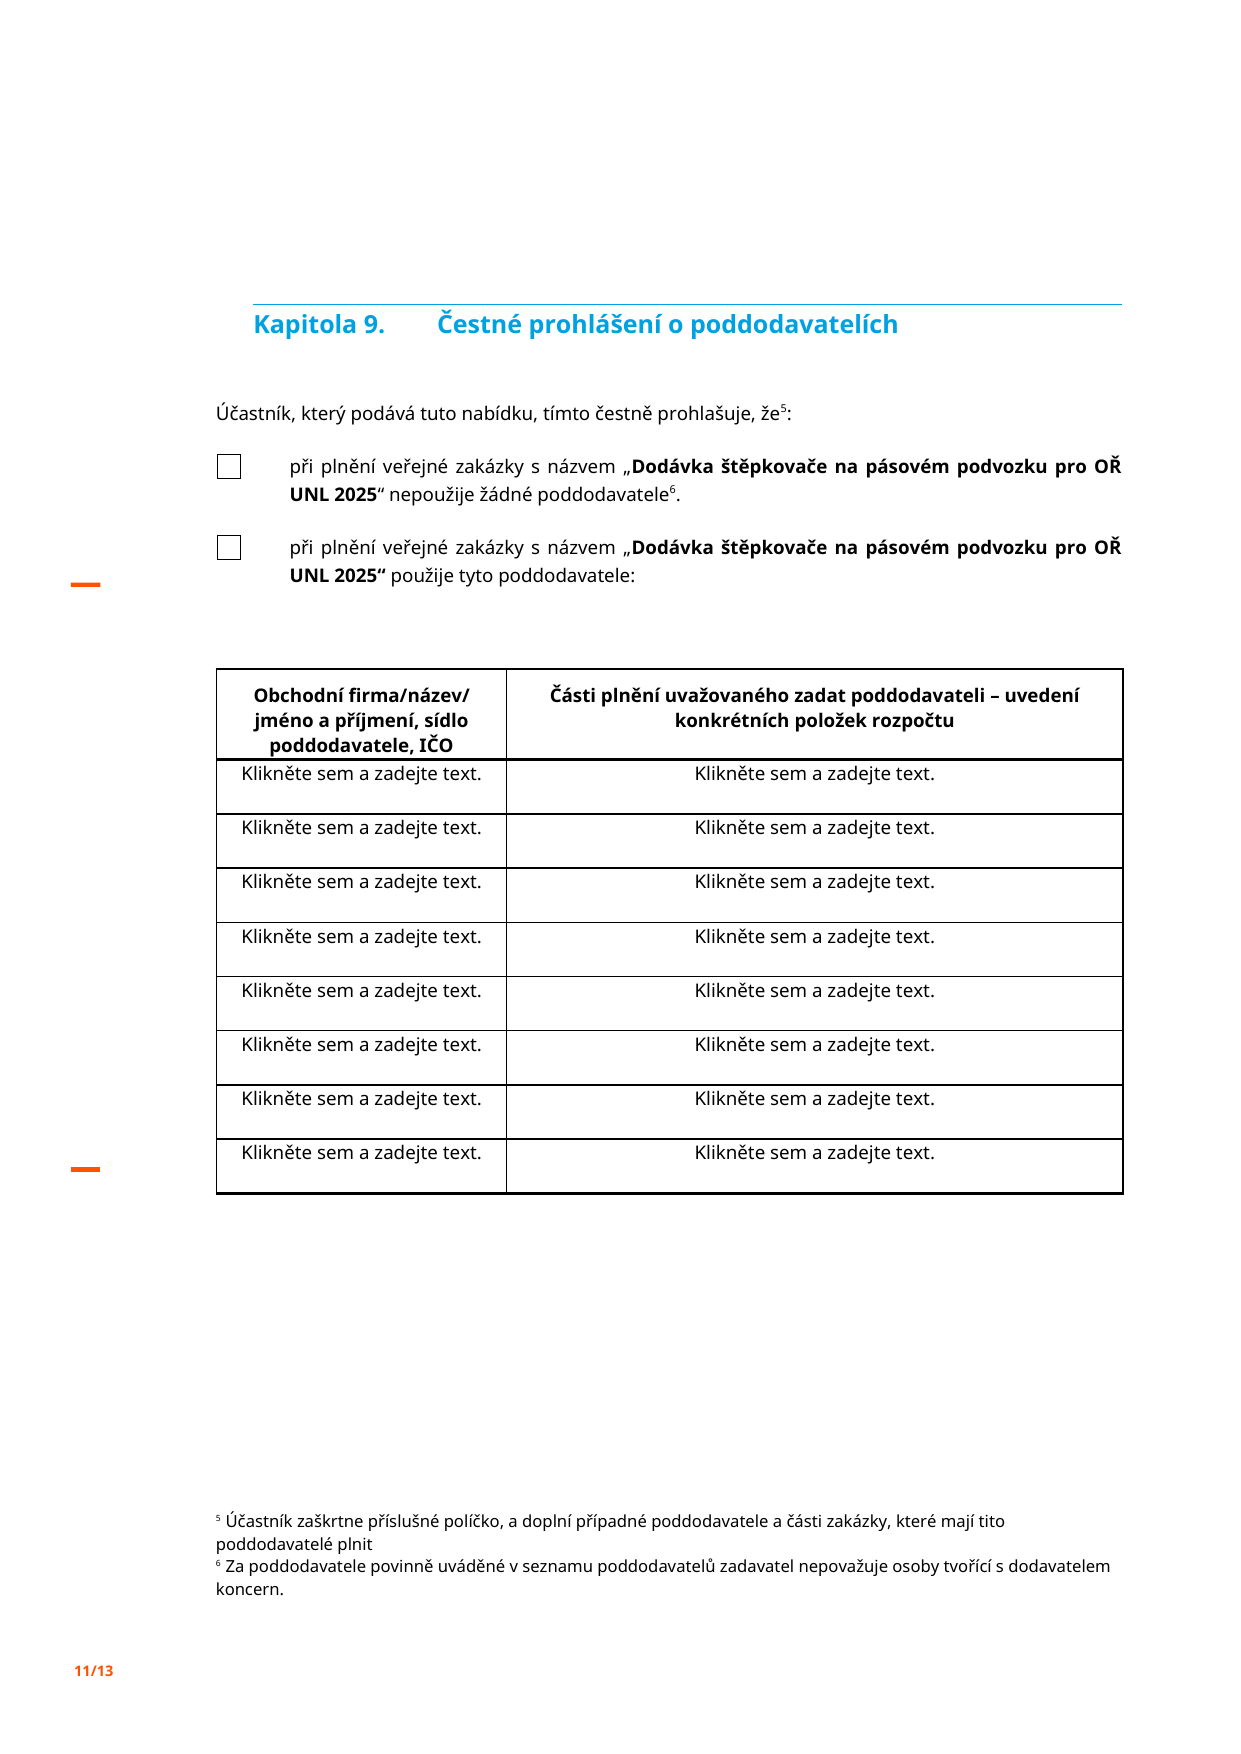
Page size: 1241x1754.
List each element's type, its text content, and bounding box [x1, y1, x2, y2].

table_header Obchodní firma/název/ jméno a příjmení, sídlo poddodavatele, IČO [217, 670, 506, 757]
text při plnění veřejné zakázky s názvem „Dodávka štěpkovače na pásovém podvozku pro OŘ UNL 2025“ nepoužije žádné poddodavatele. [216, 453, 1122, 507]
text Účastník, který podává tuto nabídku, tímto čestně prohlašuje, že: [216, 400, 1122, 426]
table_header Části plnění uvažovaného zadat poddodavateli – uvedení konkrétních položek rozpočtu [507, 670, 1122, 757]
text při plnění veřejné zakázky s názvem „Dodávka štěpkovače na pásovém podvozku pro OŘ UNL 2025“ použije tyto poddodavatele: [216, 534, 1122, 588]
subtitle Čestné prohlášení o poddodavatelích [253, 305, 1122, 341]
